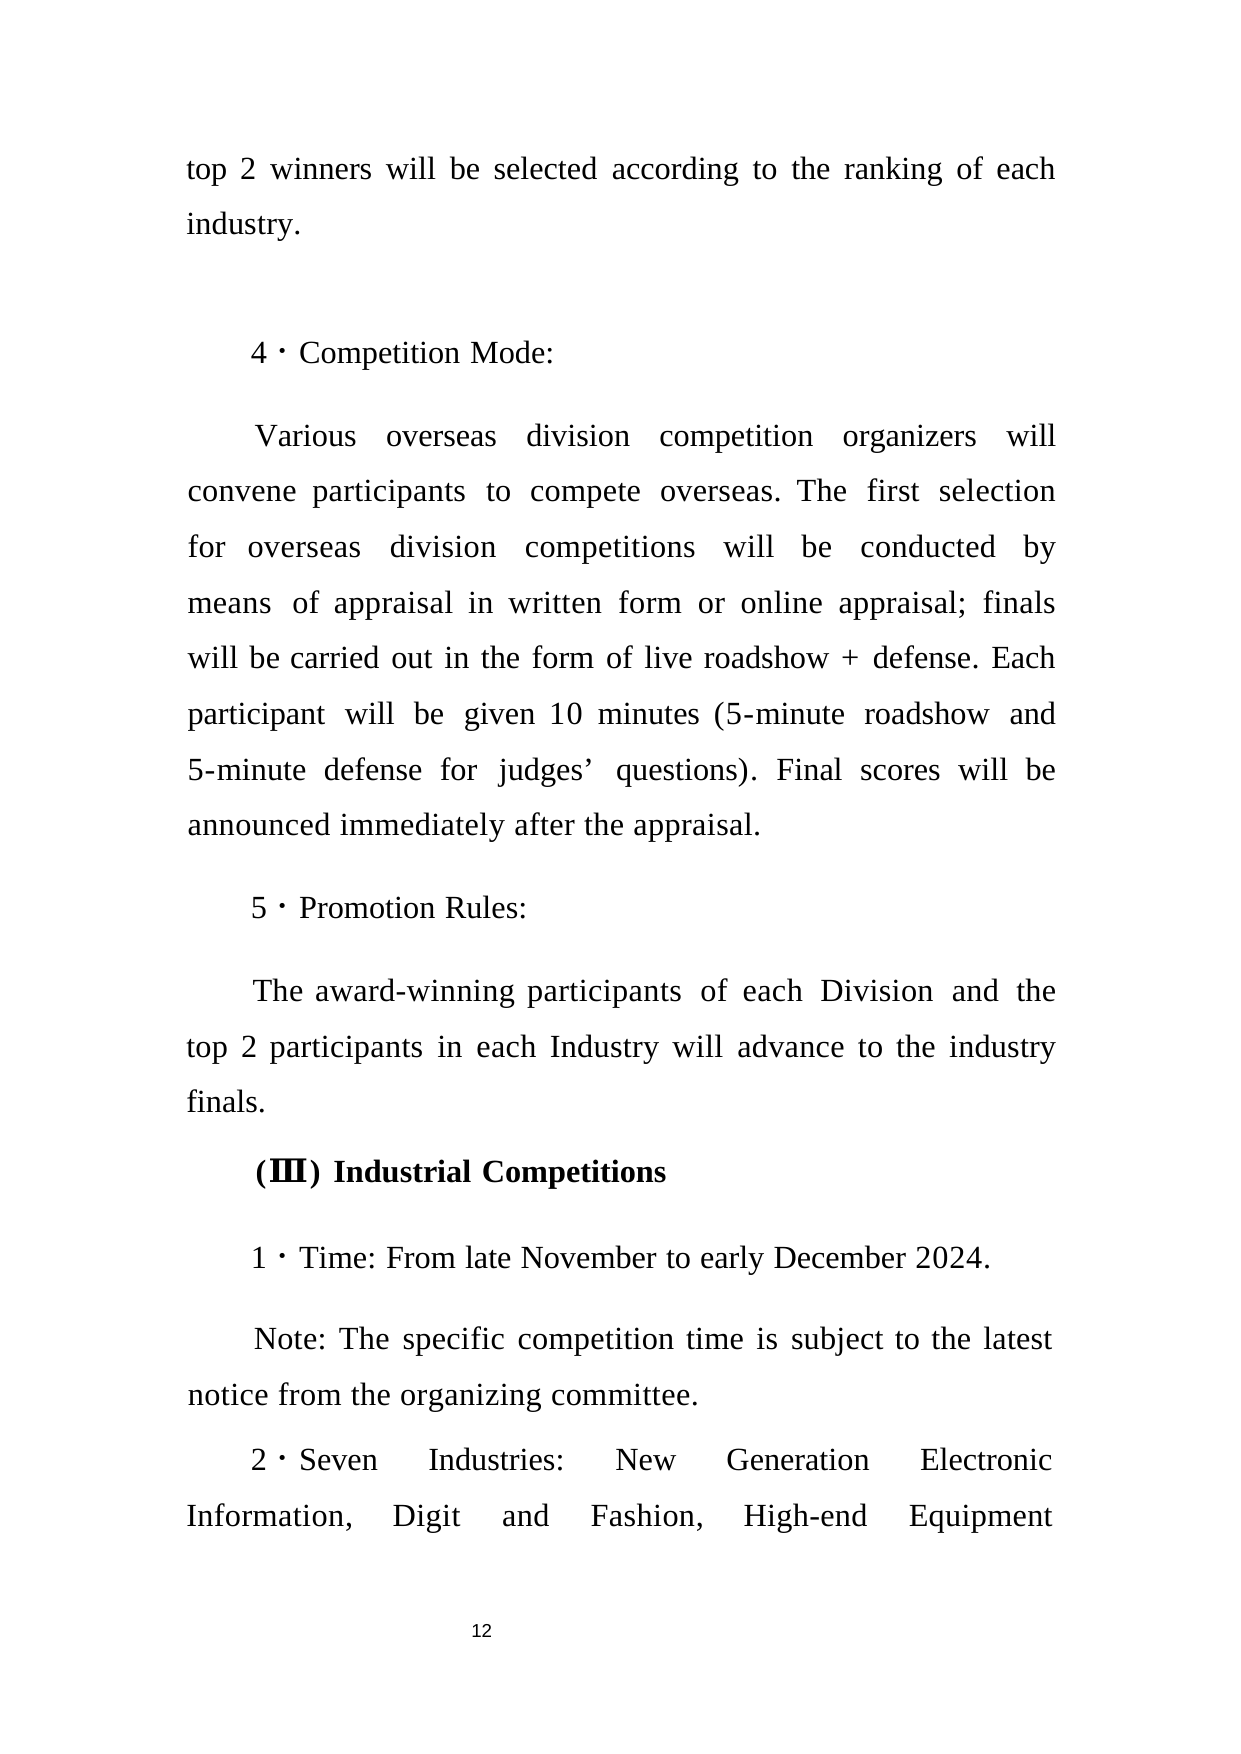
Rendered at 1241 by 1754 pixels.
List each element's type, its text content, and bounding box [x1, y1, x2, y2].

text The award-winning participants of each Division and the top 2 participants in each Industry will advance to the industry finals. [186, 971, 1056, 1120]
text (Ⅲ) Industrial Competitions [255, 1153, 1056, 1190]
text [186, 149, 1056, 242]
list Time: From late November to early December 2024. [186, 1239, 1056, 1276]
list Promotion Rules: [186, 888, 1056, 926]
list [186, 1441, 1053, 1533]
text Note: The specific competition time is subject to the latest notice from the organizing committee. [188, 1320, 1053, 1412]
text Various overseas division competition organizers will convene participants to compete overseas. The first selection for overseas division competitions will be conducted by means of appraisal in written form or online appraisal; finals will be carried out in the form of live roadshow + defense. Each participant will be given 10 minutes (5-minute roadshow and 5-minute defense for judges’ questions). Final scores will be announced immediately after the appraisal. [187, 416, 1056, 842]
list Competition Mode: [186, 333, 1056, 370]
